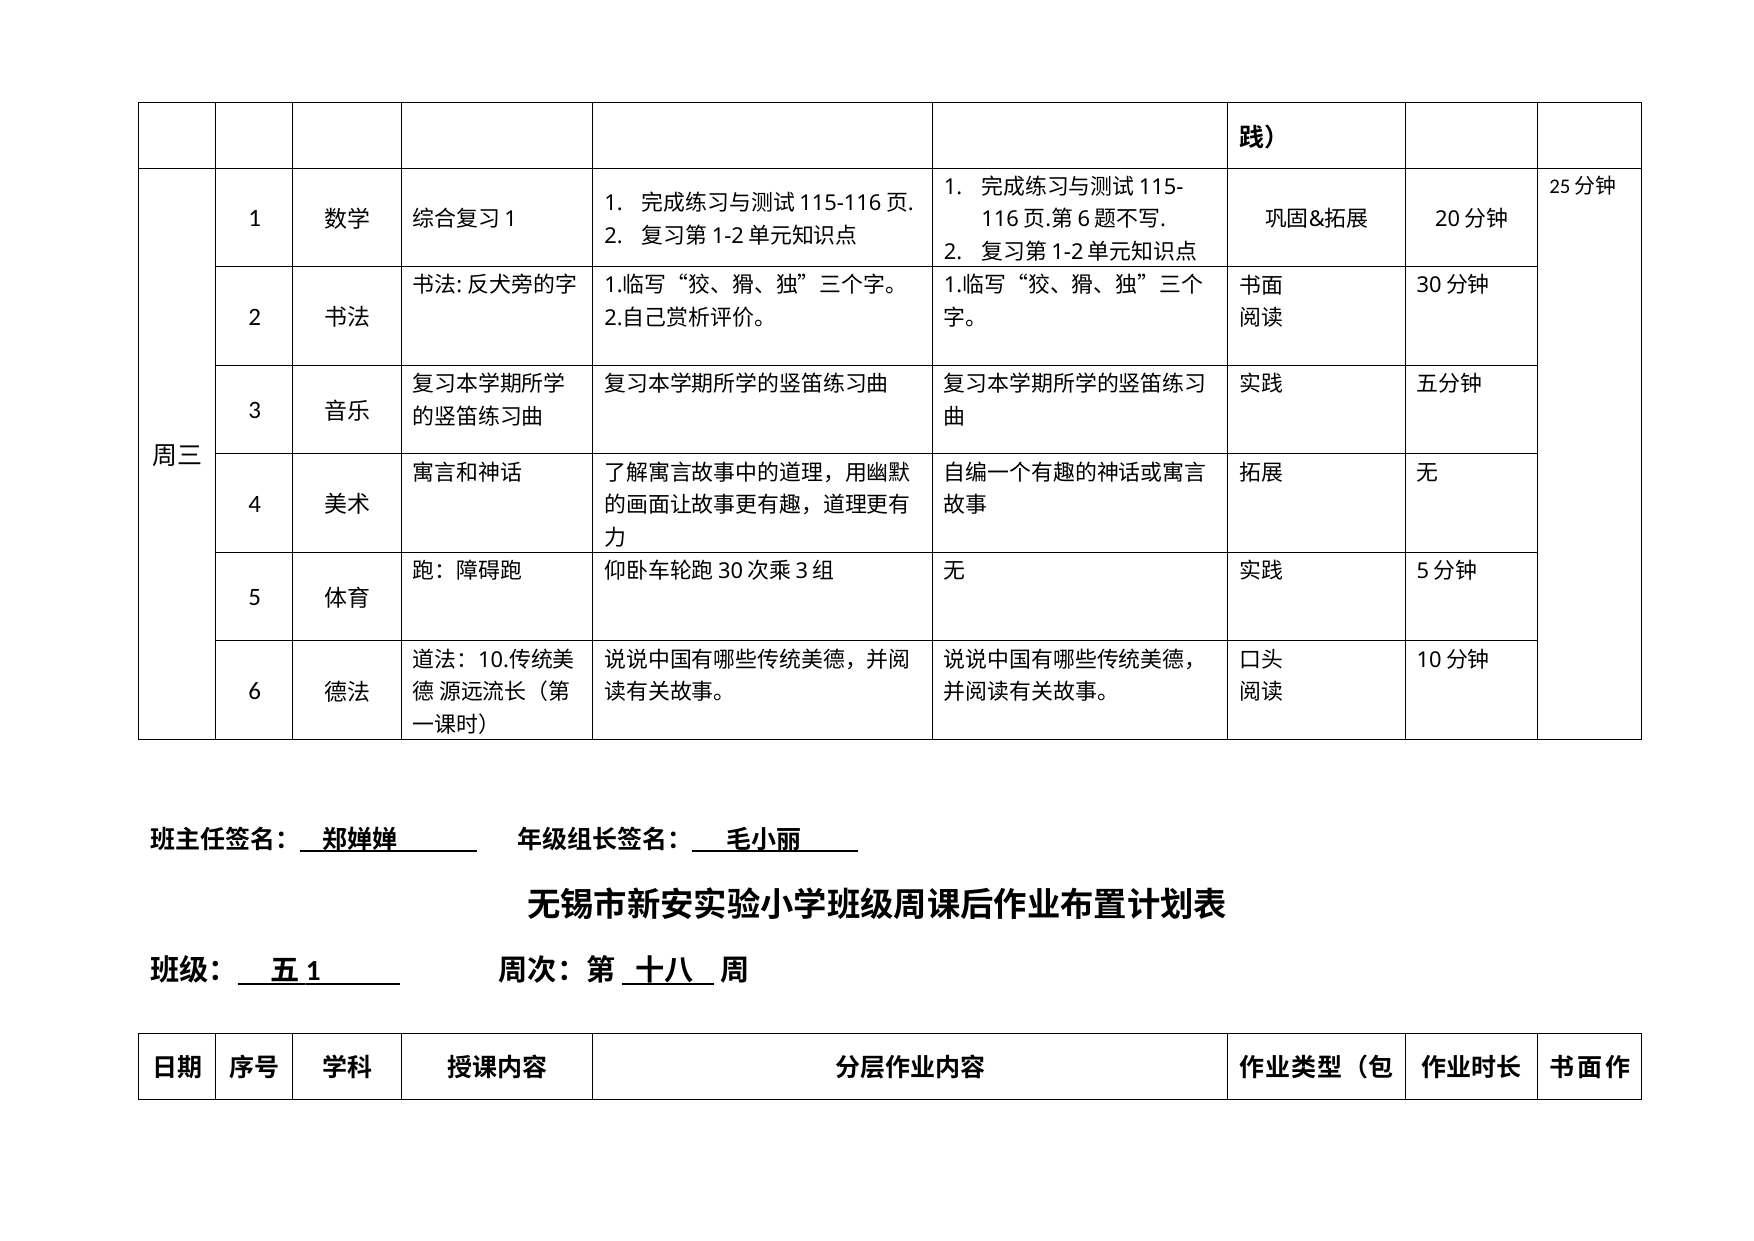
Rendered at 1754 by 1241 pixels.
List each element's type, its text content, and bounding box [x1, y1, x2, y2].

table_cell 五分钟 [1406, 366, 1537, 453]
table_cell 美术 [293, 454, 401, 552]
text 班主任签名： 郑婵婵 年级组长签名： 毛小丽 [150, 805, 1604, 870]
table_cell 5分钟 [1406, 553, 1537, 640]
table_header 作业时长 [1406, 1034, 1537, 1098]
table_cell 复习本学期所学的竖笛练习曲 [593, 366, 932, 453]
table_cell 5 [216, 553, 292, 640]
table_cell 德法 [293, 641, 401, 739]
table_cell 跑：障碍跑 [402, 553, 592, 640]
table_cell 周三 [139, 169, 215, 739]
table_cell 10分钟 [1406, 641, 1537, 739]
table_cell 书法: 反犬旁的字 [402, 267, 592, 365]
table_header 作业类型（包括口头、书面、阅读、实践） [1228, 1034, 1405, 1098]
table_cell 1.临写“狡、猾、独”三个字。 2.自己赏析评价。 [593, 267, 932, 365]
table_cell 无 [933, 553, 1227, 640]
table_cell 书面 阅读 [1228, 267, 1405, 365]
table_cell 复习本学期所学的竖笛练习曲 [402, 366, 592, 453]
text 班级： 五1 周次：第 十八 周 [150, 935, 1604, 1000]
table_cell 说说中国有哪些传统美德，并阅读有关故事。 [593, 641, 932, 739]
table_cell 20分钟 [1406, 169, 1537, 266]
table_cell 自编一个有趣的神话或寓言故事 [933, 454, 1227, 552]
table_cell 25分钟 [1538, 169, 1641, 739]
table_cell 了解寓言故事中的道理，用幽默的画面让故事更有趣，道理更有力 [593, 454, 932, 552]
table_header 书面作业总时长 [1538, 1034, 1641, 1098]
table_cell 4 [216, 454, 292, 552]
table_cell 实践 [1228, 366, 1405, 453]
table_cell 30分钟 [1406, 267, 1537, 365]
table_cell 道法：10.传统美德 源远流长（第一课时） [402, 641, 592, 739]
table_cell 3 [216, 366, 292, 453]
table_header 授课内容 [402, 1034, 592, 1098]
table_cell 说说中国有哪些传统美德，并阅读有关故事。 [933, 641, 1227, 739]
table_header 序号 [216, 1034, 292, 1098]
table_header 分层作业内容 [593, 1034, 1227, 1098]
table_cell 口头 阅读 [1228, 641, 1405, 739]
table_header 日期 [139, 1034, 215, 1098]
table_cell 无 [1406, 454, 1537, 552]
table_cell 2 [216, 267, 292, 365]
table_cell 书法 [293, 267, 401, 365]
table_cell 体育 [293, 553, 401, 640]
table_cell 综合复习1 [402, 169, 592, 266]
table_cell 复习本学期所学的竖笛练习曲 [933, 366, 1227, 453]
table_header 学科 安排 [293, 1034, 401, 1098]
text 无锡市新安实验小学班级周课后作业布置计划表 [150, 870, 1604, 935]
table_cell 巩固&拓展 [1228, 169, 1405, 266]
table_cell 音乐 [293, 366, 401, 453]
table_cell 实践 [1228, 553, 1405, 640]
table_cell 数学 [293, 169, 401, 266]
table_cell 完成练习与测试115-116页.第6题不写. 复习第1-2单元知识点 [933, 169, 1227, 266]
table_cell 1.临写“狡、猾、独”三个字。 [933, 267, 1227, 365]
table_cell 1 [216, 169, 292, 266]
table_cell 拓展 [1228, 454, 1405, 552]
table_cell B [933, 103, 1227, 168]
table_cell 仰卧车轮跑30次乘3组 [593, 553, 932, 640]
table_cell 完成练习与测试115-116页. 复习第1-2单元知识点 [593, 169, 932, 266]
table_cell A [593, 103, 932, 168]
table_cell 6 [216, 641, 292, 739]
table_cell 寓言和神话 [402, 454, 592, 552]
